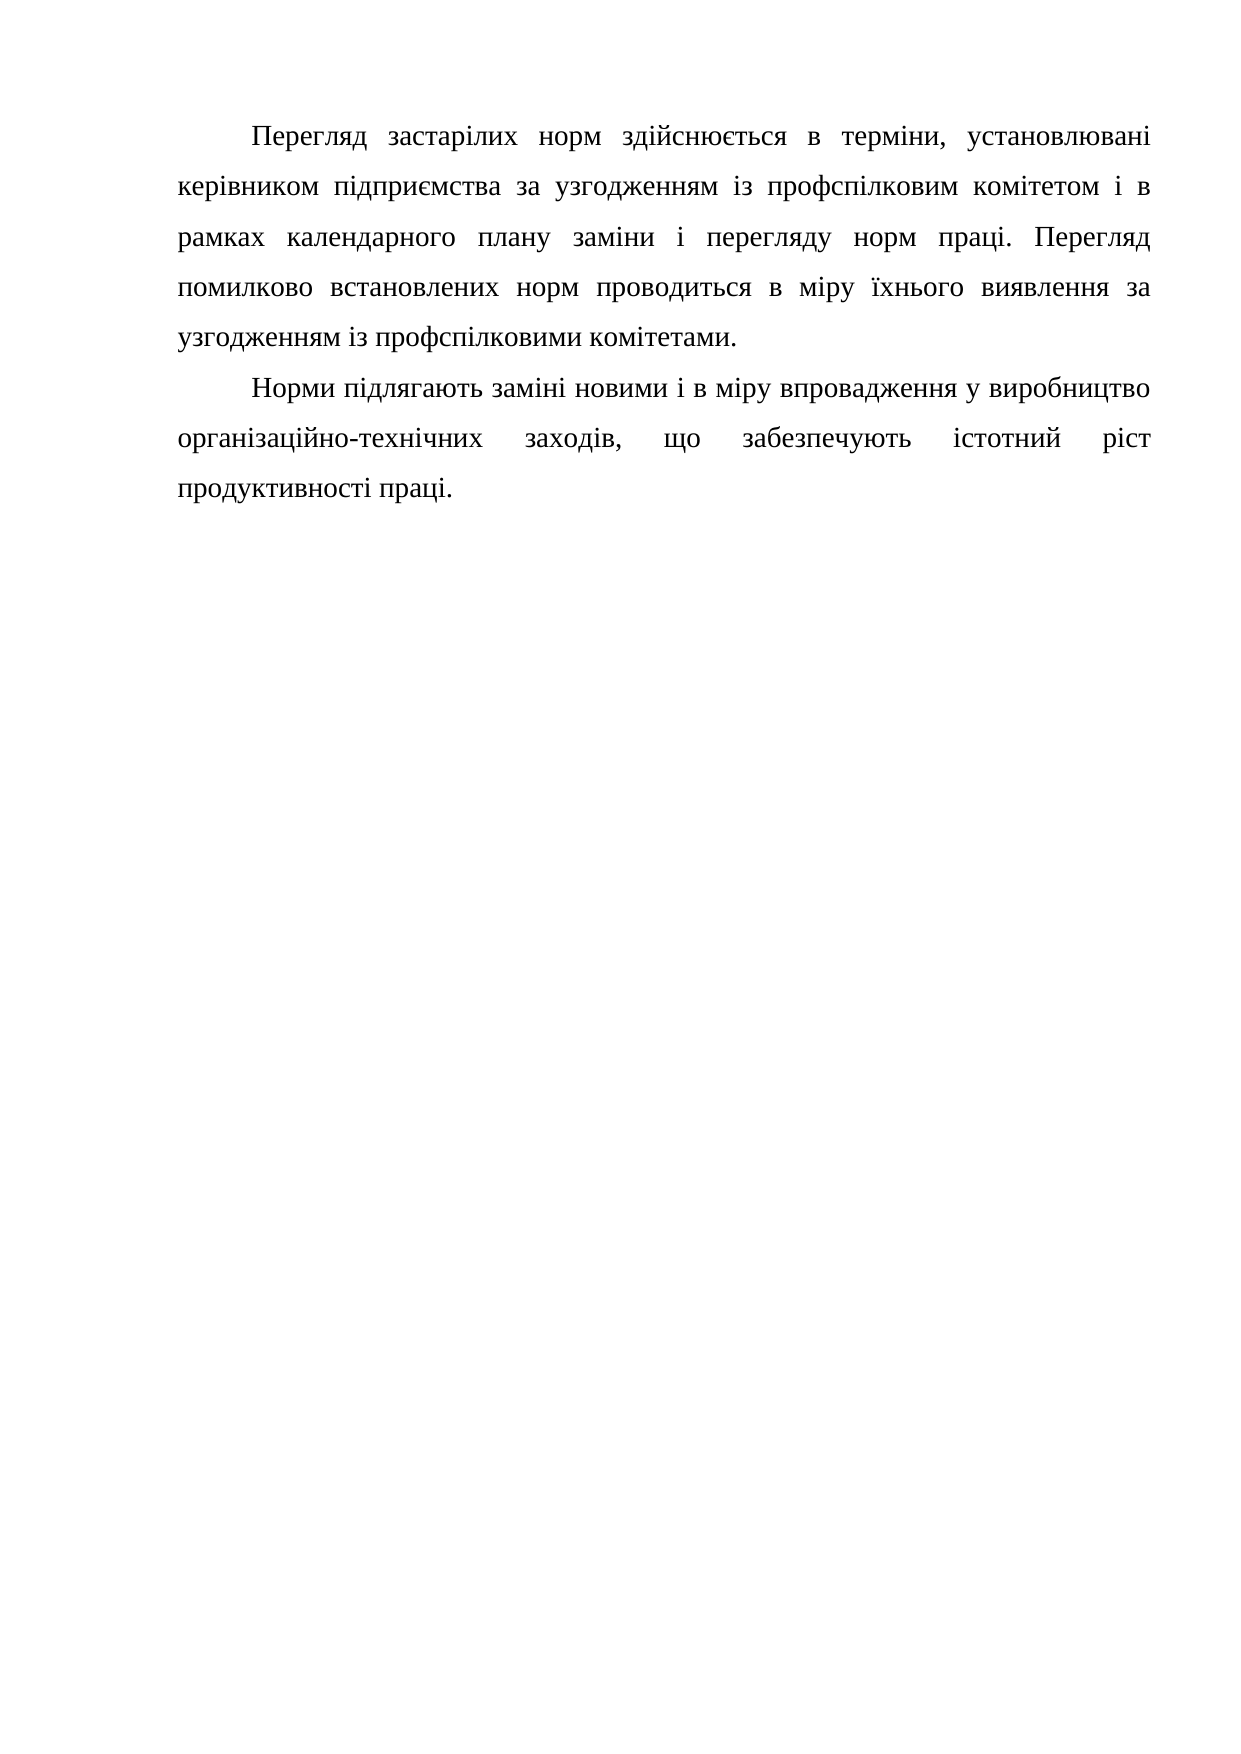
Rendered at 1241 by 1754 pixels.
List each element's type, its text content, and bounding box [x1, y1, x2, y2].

text Норми підлягають заміні новими і в міру впровадження у виробництво організаційно-технічних заходів, що забезпечують істотний ріст продуктивності праці. [177, 370, 1152, 504]
text Перегляд застарілих норм здійснюється в терміни, установлювані керівником підприємства за узгодженням із профспілковим комітетом і в рамках календарного плану заміни і перегляду норм праці. Перегляд помилково встановлених норм проводиться в міру їхнього виявлення за узгодженням із профспілковими комітетами. [177, 118, 1152, 353]
